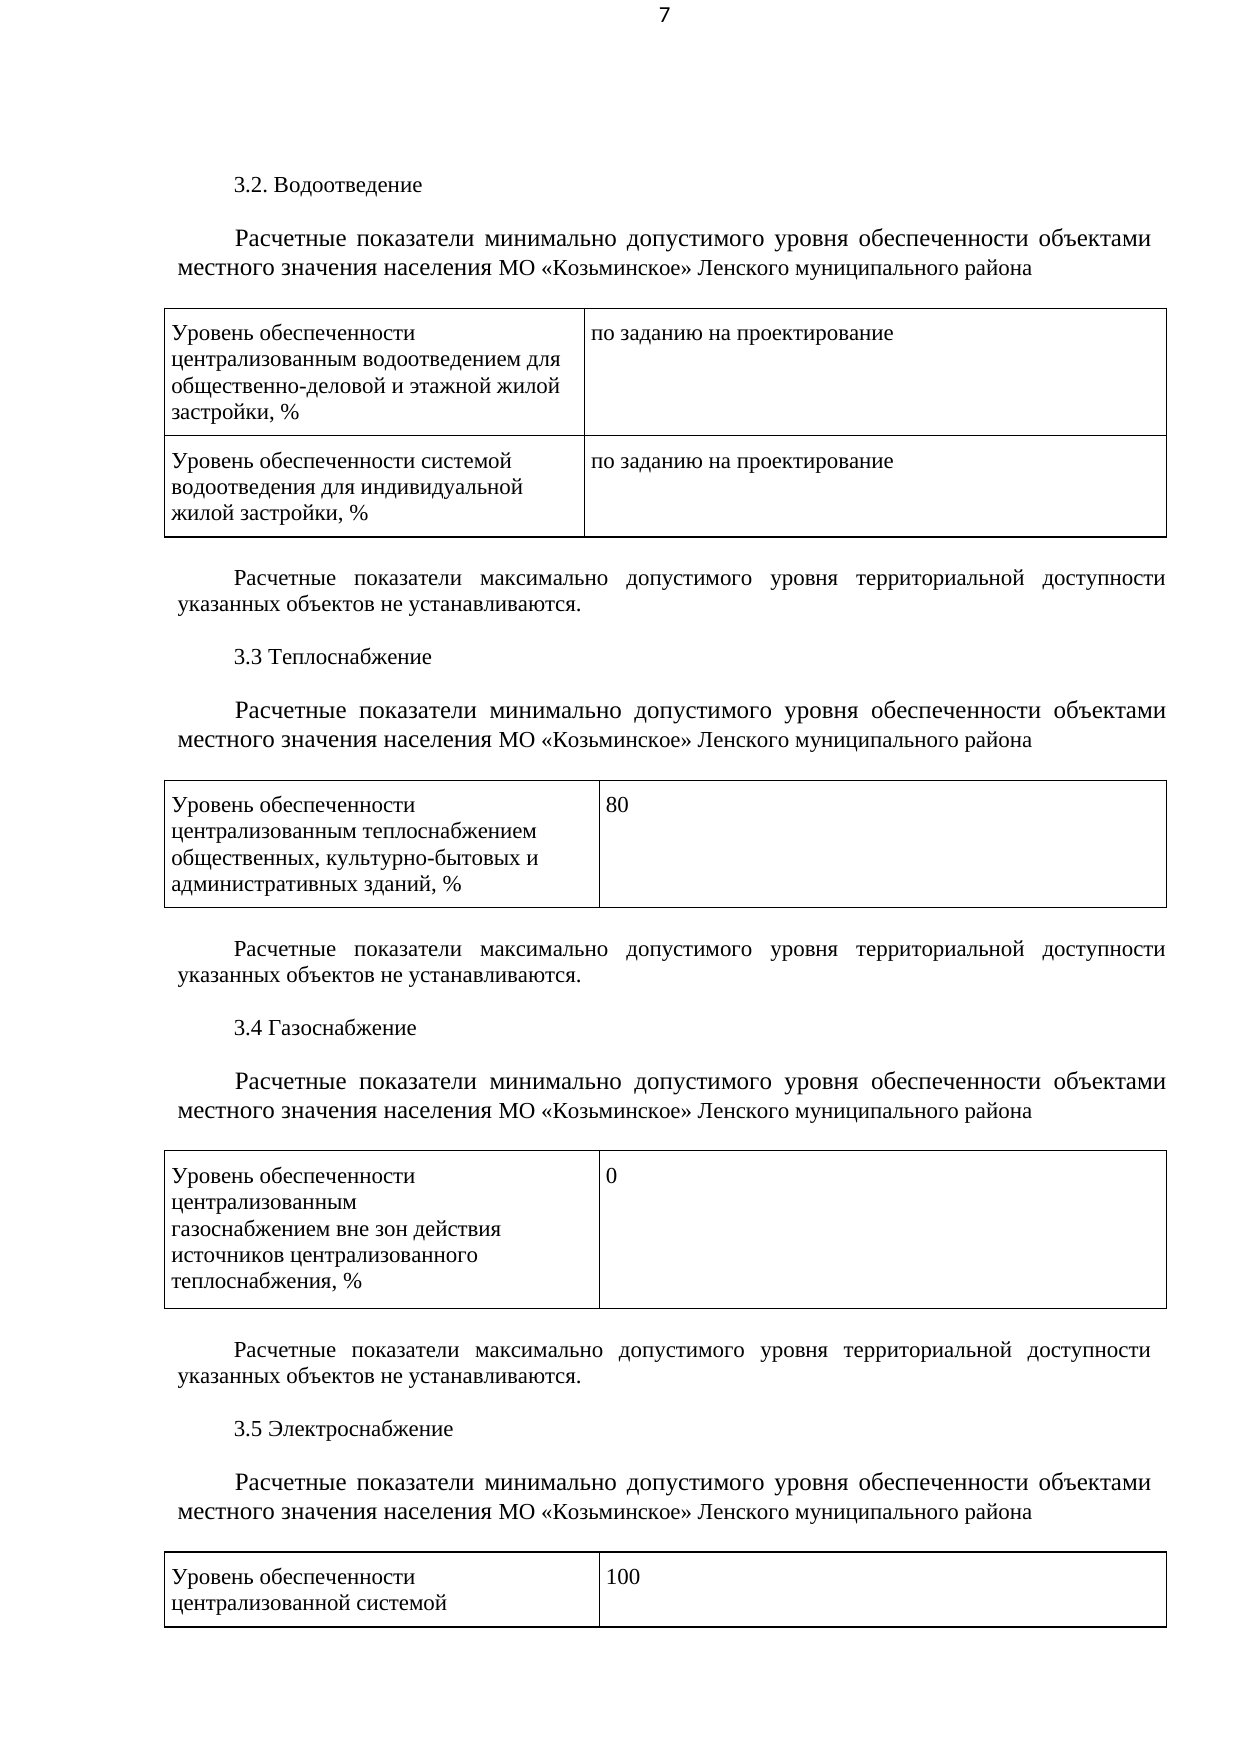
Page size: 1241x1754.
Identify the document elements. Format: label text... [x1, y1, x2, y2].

text Расчетные показатели максимально допустимого уровня территориальной доступности указанных объектов не устанавливаются. [177, 564, 1167, 617]
text Расчетные показатели максимально допустимого уровня территориальной доступности указанных объектов не устанавливаются. [177, 1336, 1152, 1388]
table_header 0 [600, 1151, 1166, 1308]
text 3.2. Водоотведение [177, 171, 1152, 197]
table_cell по заданию на проектирование [585, 436, 1166, 536]
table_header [165, 1553, 599, 1626]
table_header 80 [600, 781, 1166, 907]
table_cell Уровень обеспеченности системой водоотведения для индивидуальной жилой застройки, % [165, 436, 584, 536]
text 3.3 Теплоснабжение [177, 643, 1167, 669]
text Расчетные показатели максимально допустимого уровня территориальной доступности указанных объектов не устанавливаются. [177, 934, 1167, 987]
table_header Уровень обеспеченности централизованным газоснабжением вне зон действия источников централизованного теплоснабжения, % [165, 1151, 599, 1308]
table_header Уровень обеспеченности централизованным теплоснабжением общественных, культурно-бытовых и административных зданий, % [165, 781, 599, 907]
text 3.5 Электроснабжение [177, 1415, 1152, 1441]
table_header по заданию на проектирование [585, 309, 1166, 435]
table_header 100 [600, 1553, 1166, 1626]
table_header Уровень обеспеченности централизованным водоотведением для общественно-деловой и этажной жилой застройки, % [165, 309, 584, 435]
text 3.4 Газоснабжение [177, 1014, 1167, 1040]
